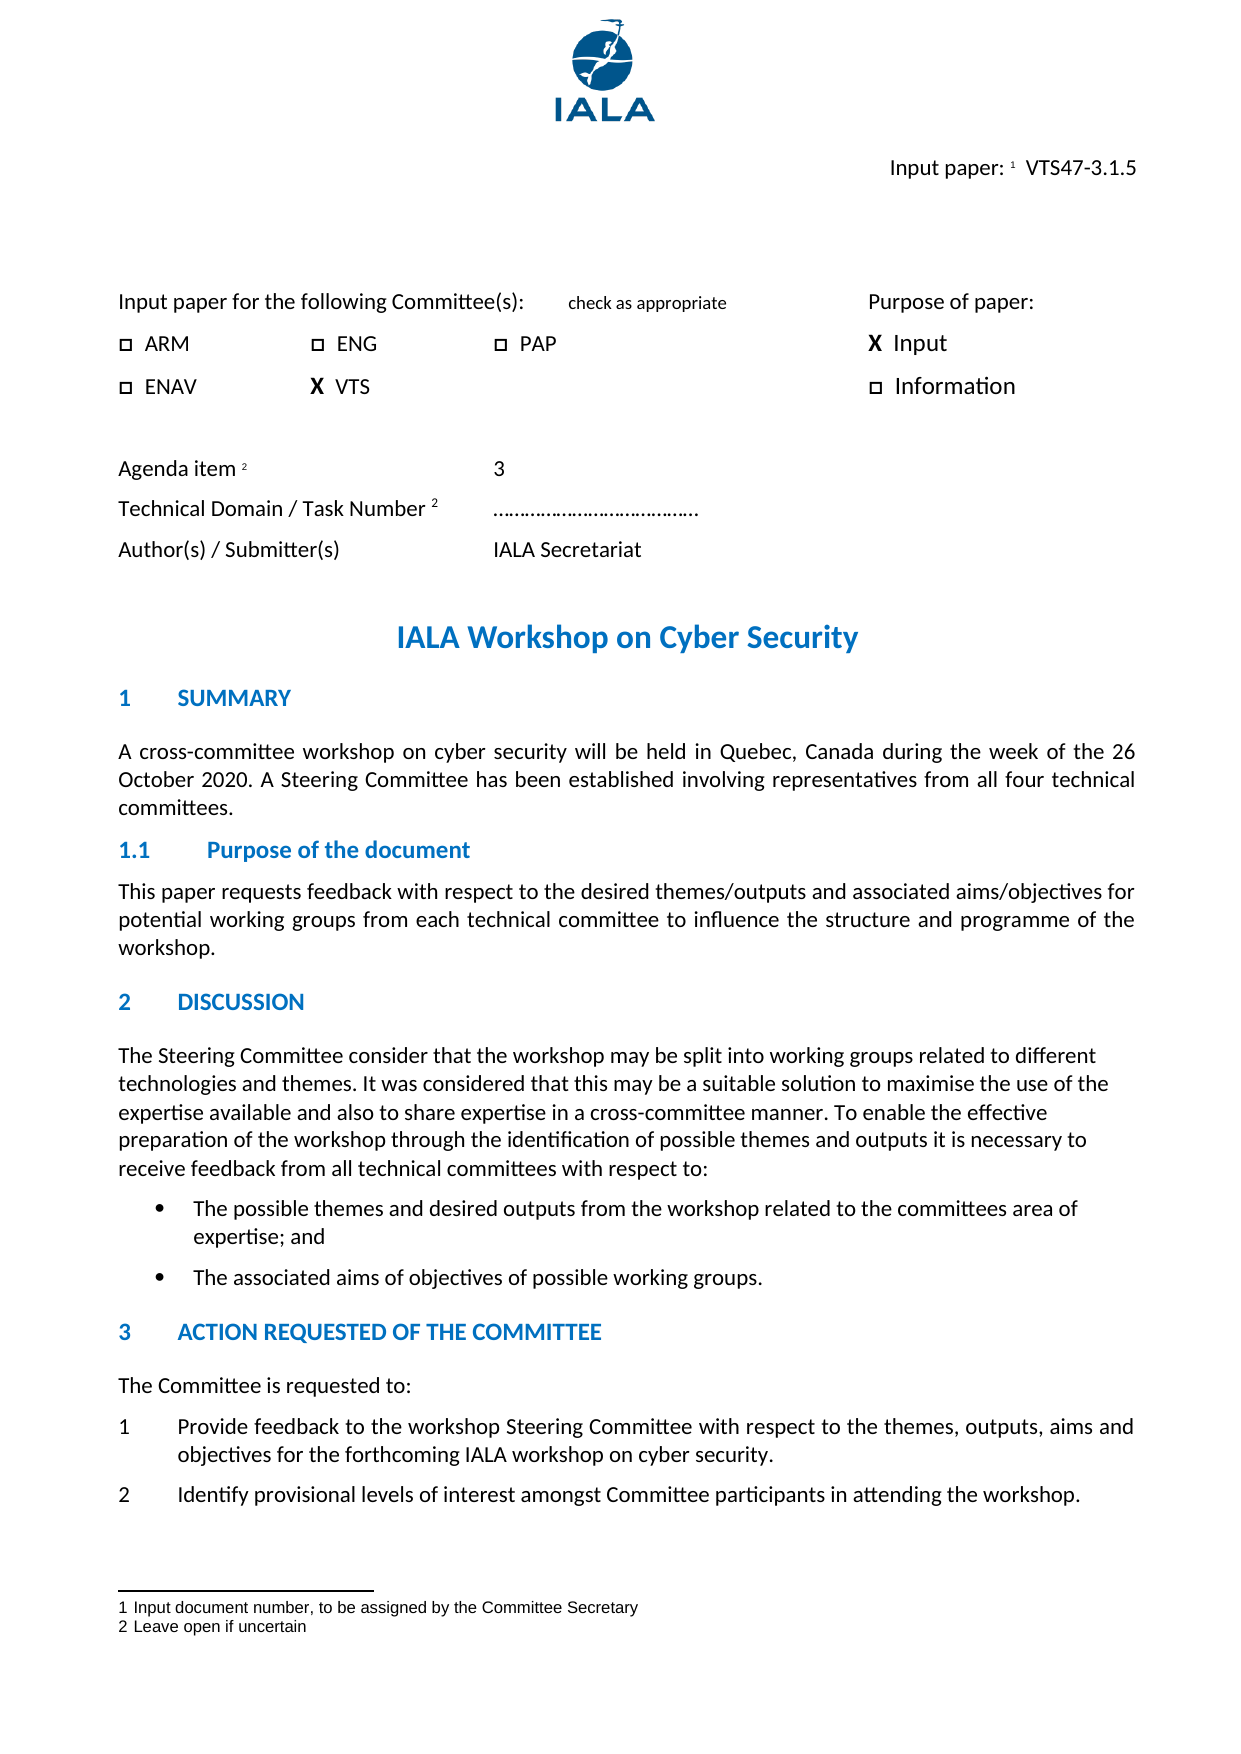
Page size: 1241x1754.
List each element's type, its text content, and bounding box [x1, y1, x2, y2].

text Input paper for the following Committee(s): check as appropriate Purpose of paper: [118, 287, 1137, 315]
subtitle Summary [118, 682, 1137, 712]
text Input paper: VTS47-3.1.5 [118, 153, 1137, 181]
text The Committee is requested to: [118, 1371, 1137, 1399]
subtitle The Steering Committee consider that the workshop may be split into working groups related to different technologies and themes. It was considered that this may be a suitable solution to maximise the use of the expertise available and also to share expertise in a cross-committee manner. To enable the effective preparation of the workshop through the identification of possible themes and outputs it is necessary to receive feedback from all technical committees with respect to: [118, 1042, 1137, 1182]
subtitle The possible themes and desired outputs from the workshop related to the committees area of expertise; and [156, 1194, 1137, 1250]
subtitle Discussion [118, 986, 1137, 1017]
text □ ENAV X VTS □ Information [118, 371, 1137, 401]
picture [532, 7, 672, 144]
list The associated aims of objectives of possible working groups. [156, 1263, 1137, 1291]
text Technical Domain / Task Number 2 ………………………………… [118, 494, 1137, 523]
text □ ARM □ ENG □ PAP X Input [118, 327, 1137, 358]
subtitle Action requested of the Committee [118, 1316, 1137, 1346]
text Author(s) / Submitter(s) IALA Secretariat [118, 535, 1137, 563]
text This paper requests feedback with respect to the desired themes/outputs and associated aims/objectives for potential working groups from each technical committee to influence the structure and programme of the workshop. [118, 877, 1137, 961]
title IALA Workshop on Cyber Security [118, 616, 1137, 657]
text A cross-committee workshop on cyber security will be held in Quebec, Canada during the week of the 26 October 2020. A Steering Committee has been established involving representatives from all four technical committees. [118, 737, 1137, 821]
text Agenda item 3 [118, 454, 1137, 482]
list Identify provisional levels of interest amongst Committee participants in attending the workshop. [118, 1480, 1137, 1508]
list Provide feedback to the workshop Steering Committee with respect to the themes, outputs, aims and objectives for the forthcoming IALA workshop on cyber security. [118, 1412, 1137, 1468]
subtitle Purpose of the document [118, 834, 1137, 864]
